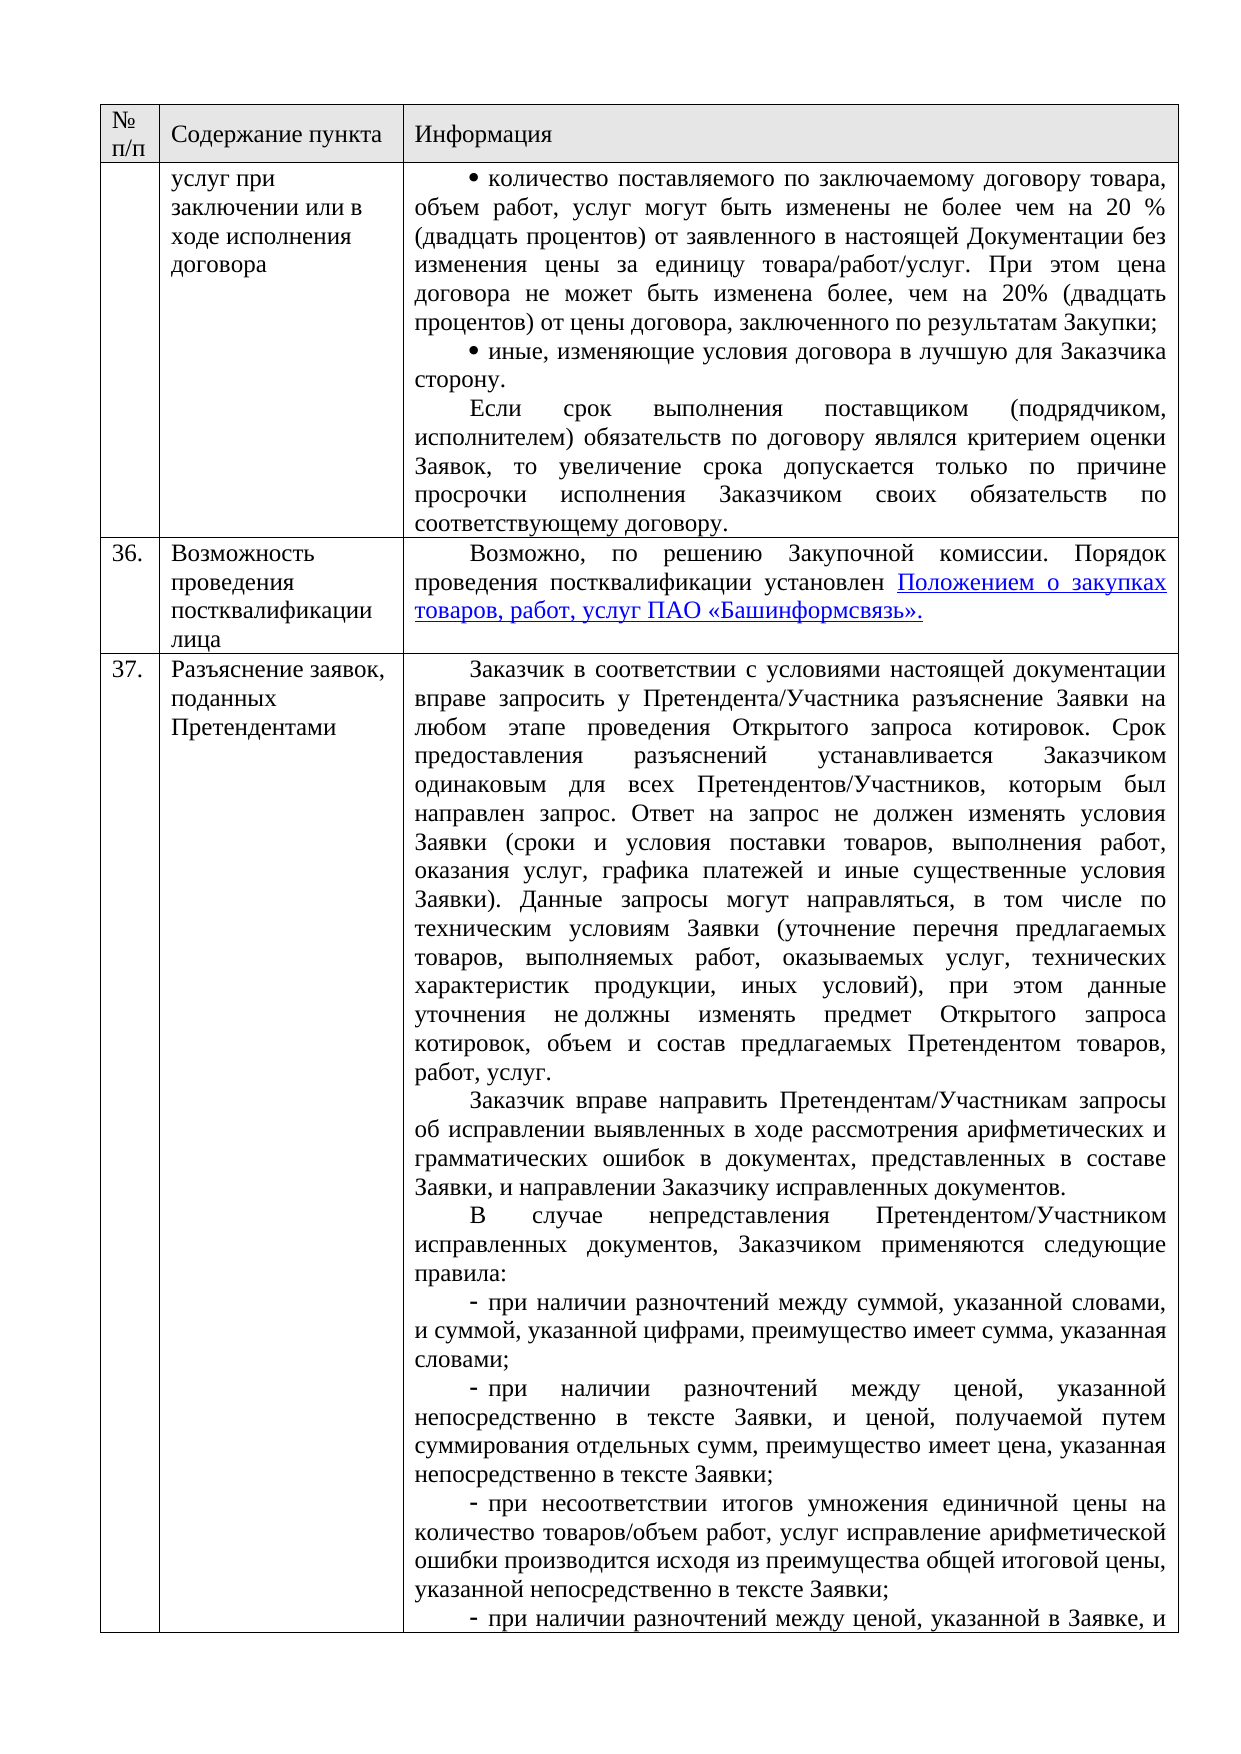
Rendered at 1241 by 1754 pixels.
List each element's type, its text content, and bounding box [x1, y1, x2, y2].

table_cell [404, 654, 1178, 1632]
table_header № п/п [101, 105, 159, 162]
table_header Информация [404, 105, 1178, 162]
table_cell Возможно, по решению Закупочной комиссии. Порядок проведения постквалификации установлен Положением о закупках товаров, работ, услуг ПАО «Башинформсвязь». [404, 538, 1178, 653]
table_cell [160, 163, 403, 537]
table_cell [101, 163, 159, 537]
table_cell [404, 163, 1178, 537]
table_header Содержание пункта [160, 105, 403, 162]
table_cell Возможность проведения постквалификации лица [160, 538, 403, 653]
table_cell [160, 654, 403, 1632]
table_cell [101, 654, 159, 1632]
table_cell [101, 538, 159, 653]
